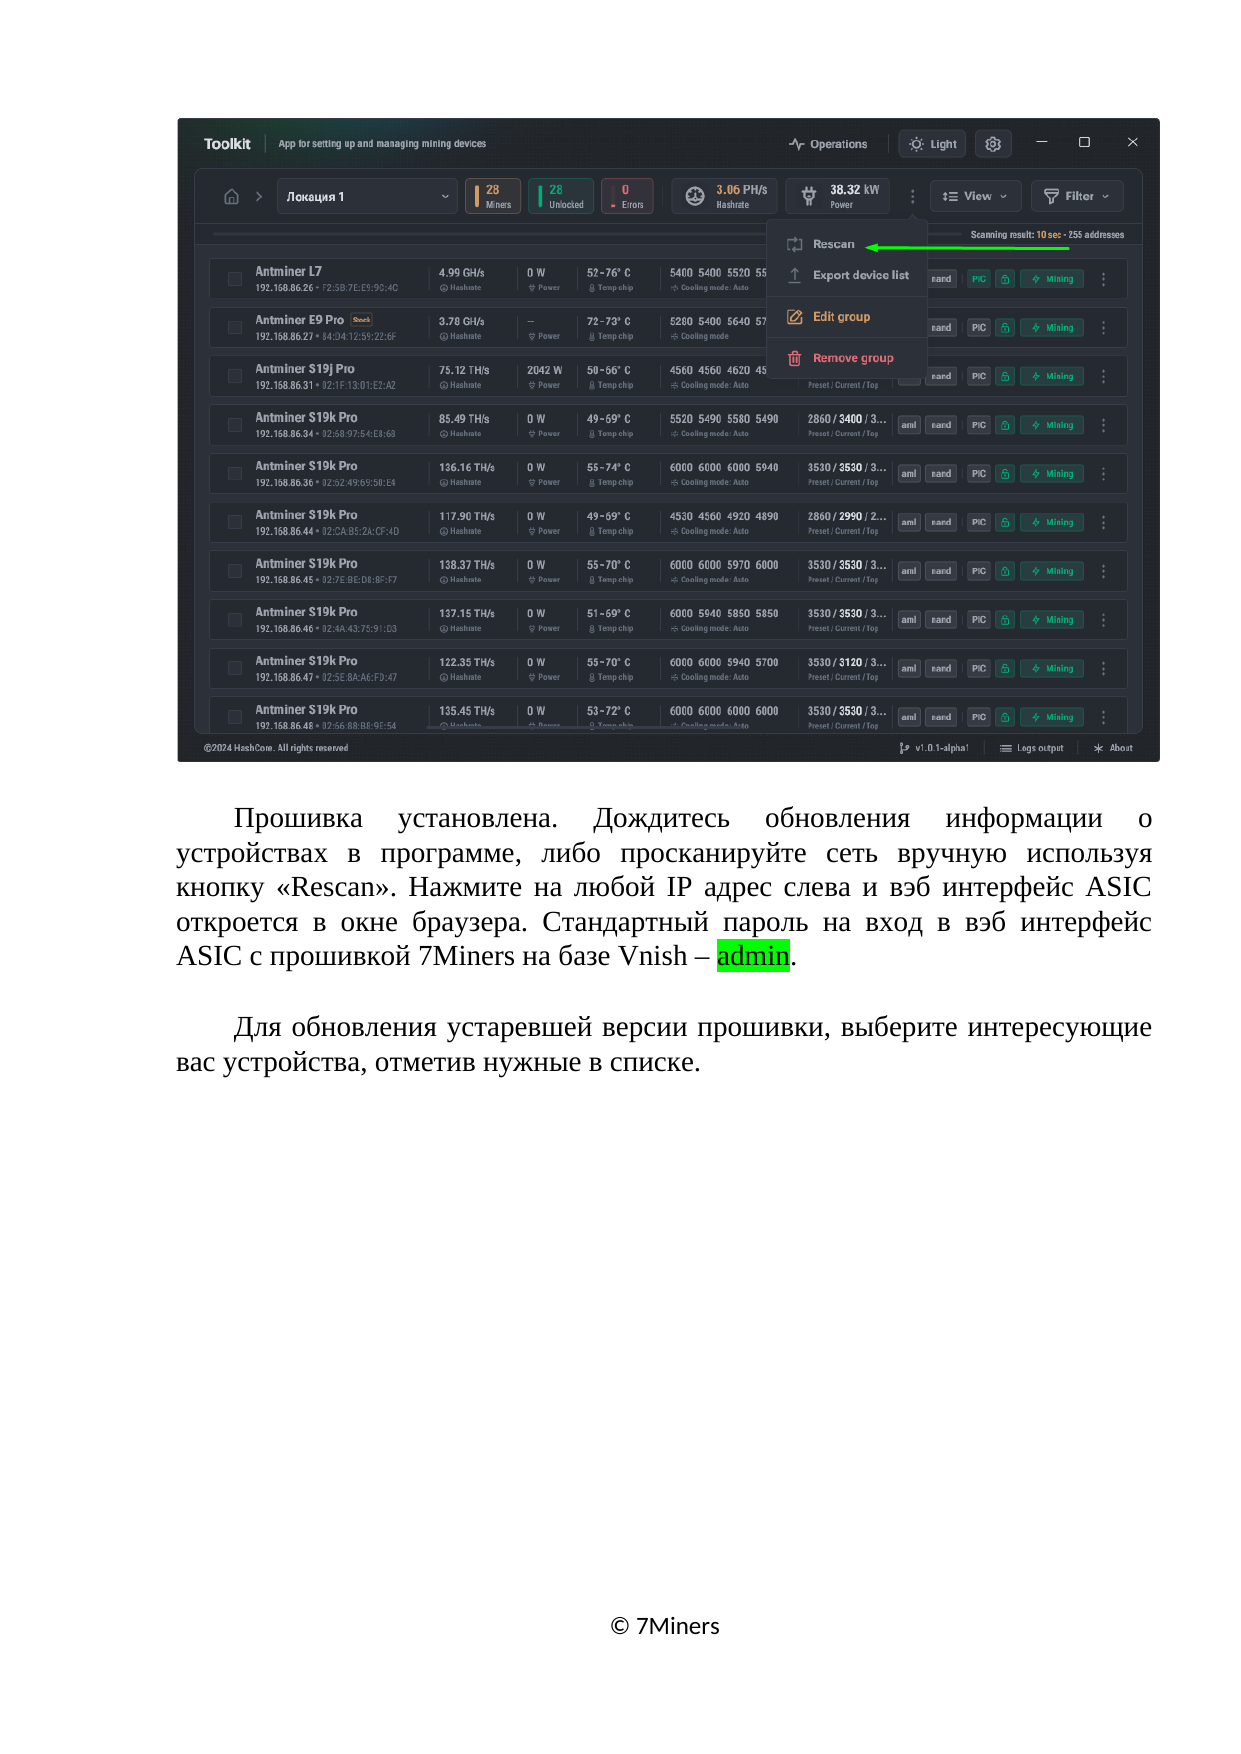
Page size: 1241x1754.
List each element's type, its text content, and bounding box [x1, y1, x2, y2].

text Прошивка установлена. Дождитесь обновления информации о устройствах в программе, либо просканируйте сеть вручную используя кнопку «Rescan». Нажмите на любой IP адрес слева и вэб интерфейс ASIC откроется в окне браузера. Стандартный пароль на вход в вэб интерфейс ASIC с прошивкой 7Miners на базе Vnish – admin. [176, 801, 1153, 972]
text Для обновления устаревшей версии прошивки, выберите интересующие вас устройства, отметив нужные в списке. [176, 1009, 1153, 1077]
picture [177, 118, 1160, 762]
